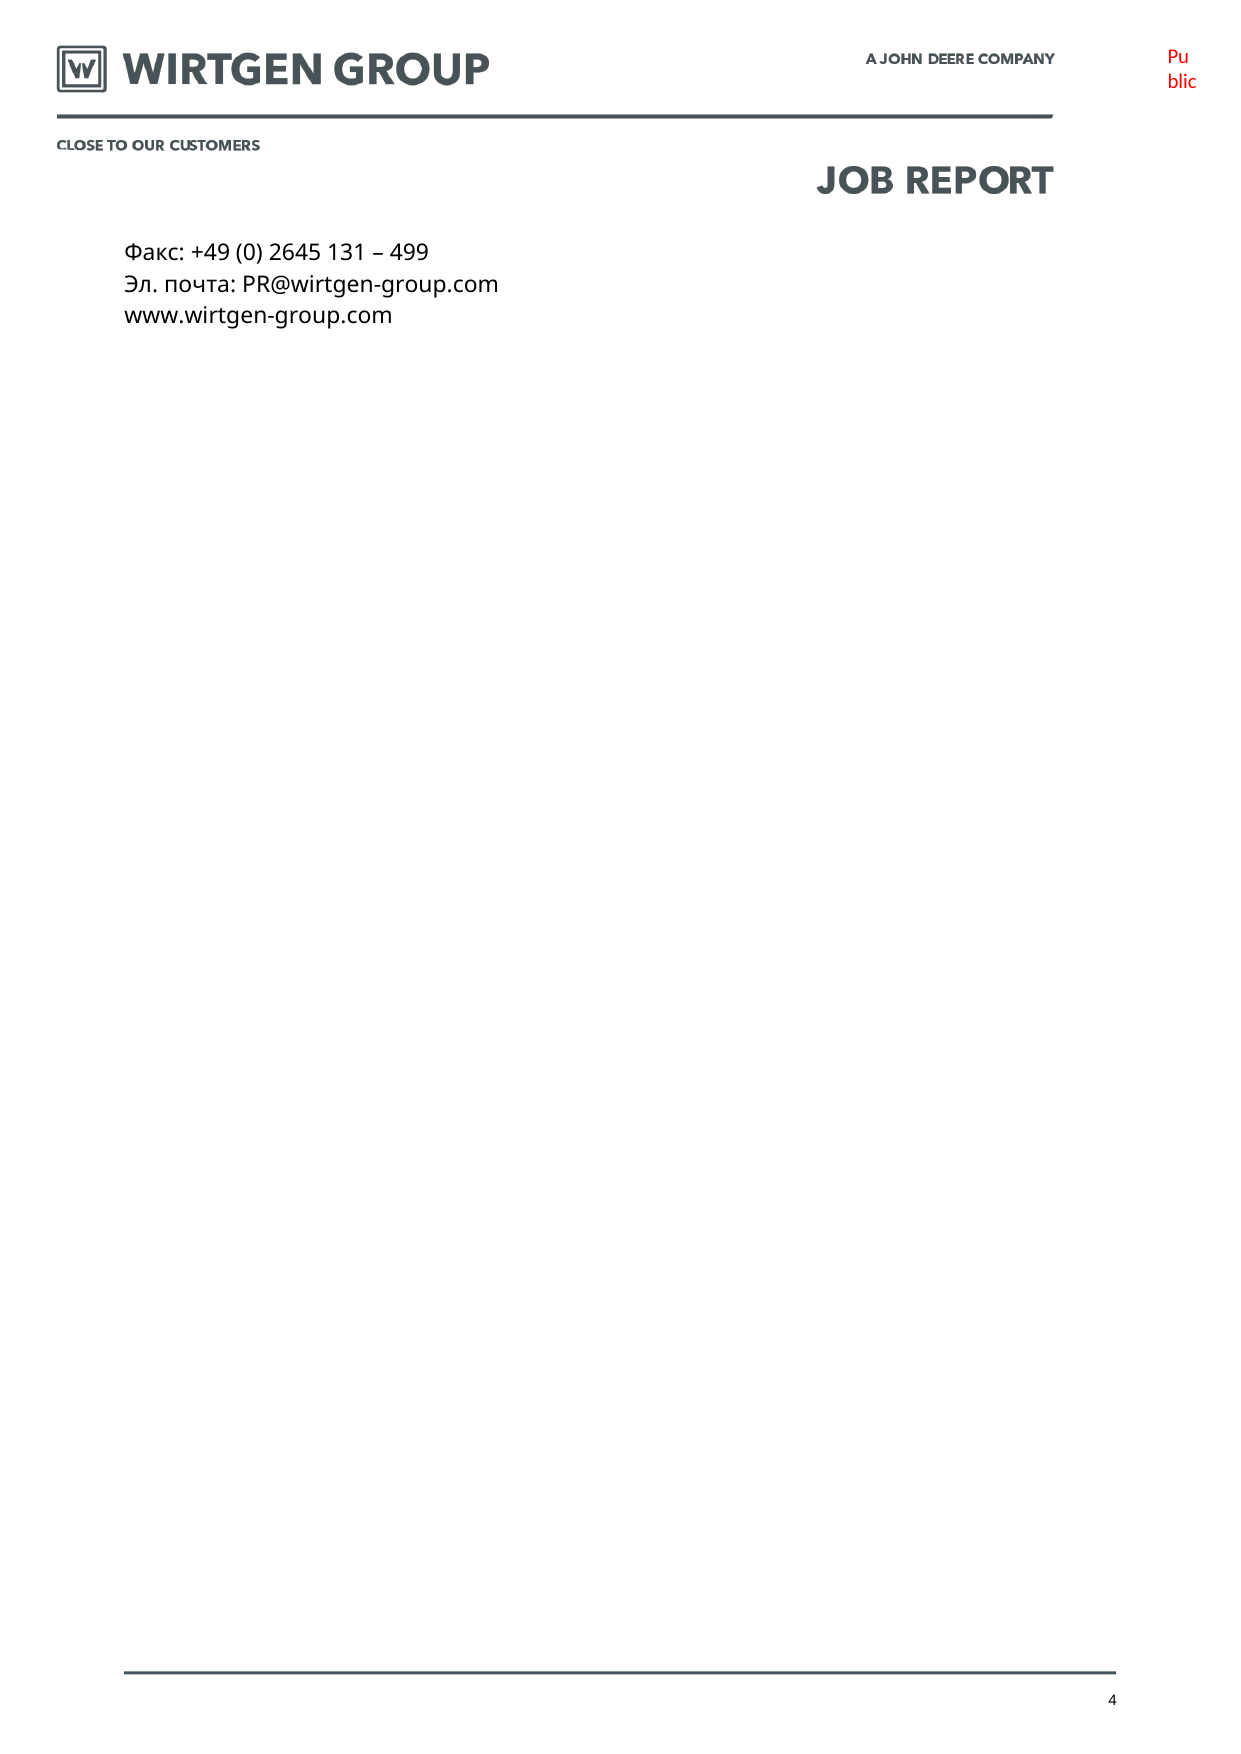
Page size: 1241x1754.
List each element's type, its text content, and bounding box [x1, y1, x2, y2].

picture [53, 45, 1062, 196]
text Эл. почта: PR@wirtgen-group.comPR@wirtgen-group.com [124, 267, 1116, 299]
text www.wirtgen-group.com [124, 299, 1116, 330]
text Факс: +49 (0) 2645 131 – 499 [124, 236, 1116, 267]
